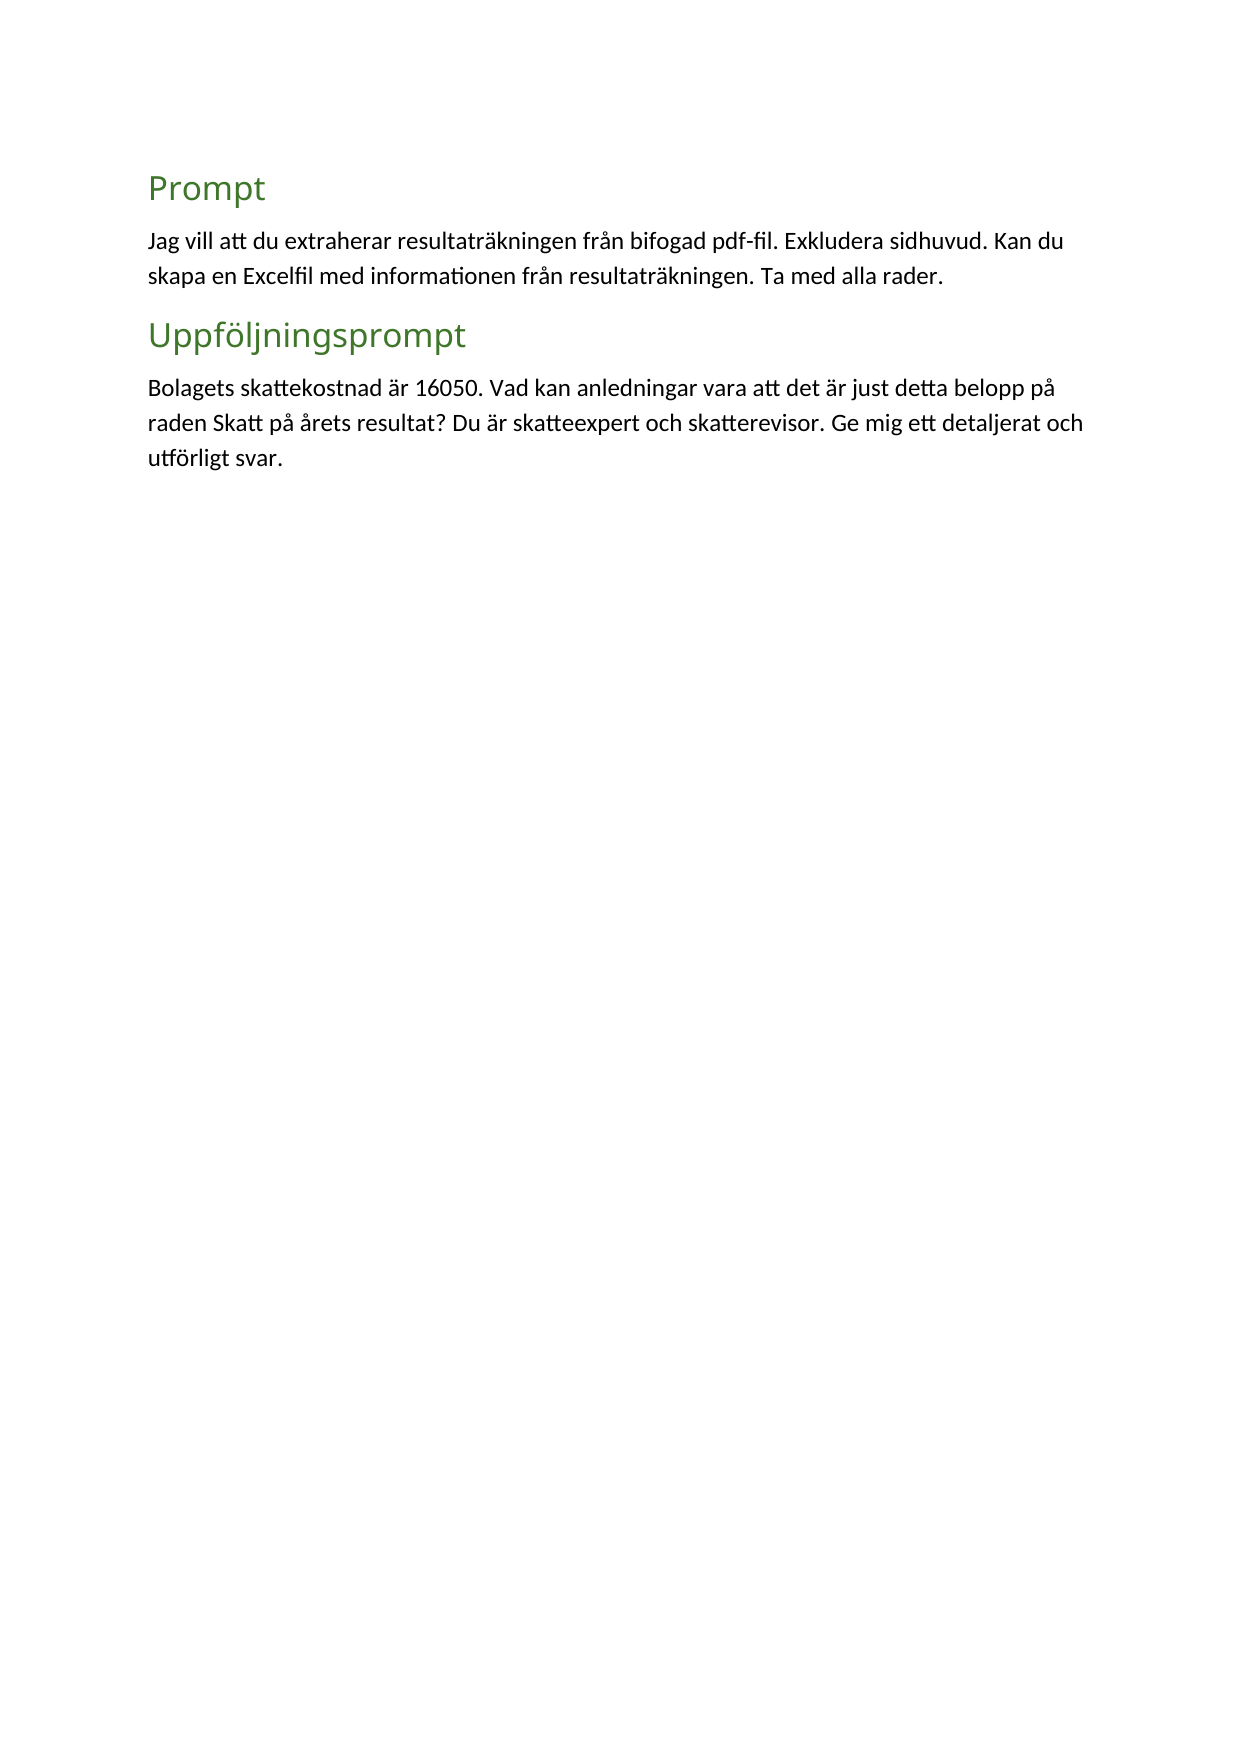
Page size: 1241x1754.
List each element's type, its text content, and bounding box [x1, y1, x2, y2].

text Jag vill att du extraherar resultaträkningen från bifogad pdf-fil. Exkludera sidhuvud. Kan du skapa en Excelfil med informationen från resultaträkningen. Ta med alla rader. [148, 225, 1093, 290]
text Bolagets skattekostnad är 16050. Vad kan anledningar vara att det är just detta belopp på raden Skatt på årets resultat? Du är skatteexpert och skatterevisor. Ge mig ett detaljerat och utförligt svar. [148, 372, 1093, 472]
subtitle Prompt [148, 164, 1093, 210]
subtitle Uppföljningsprompt [148, 311, 1093, 357]
